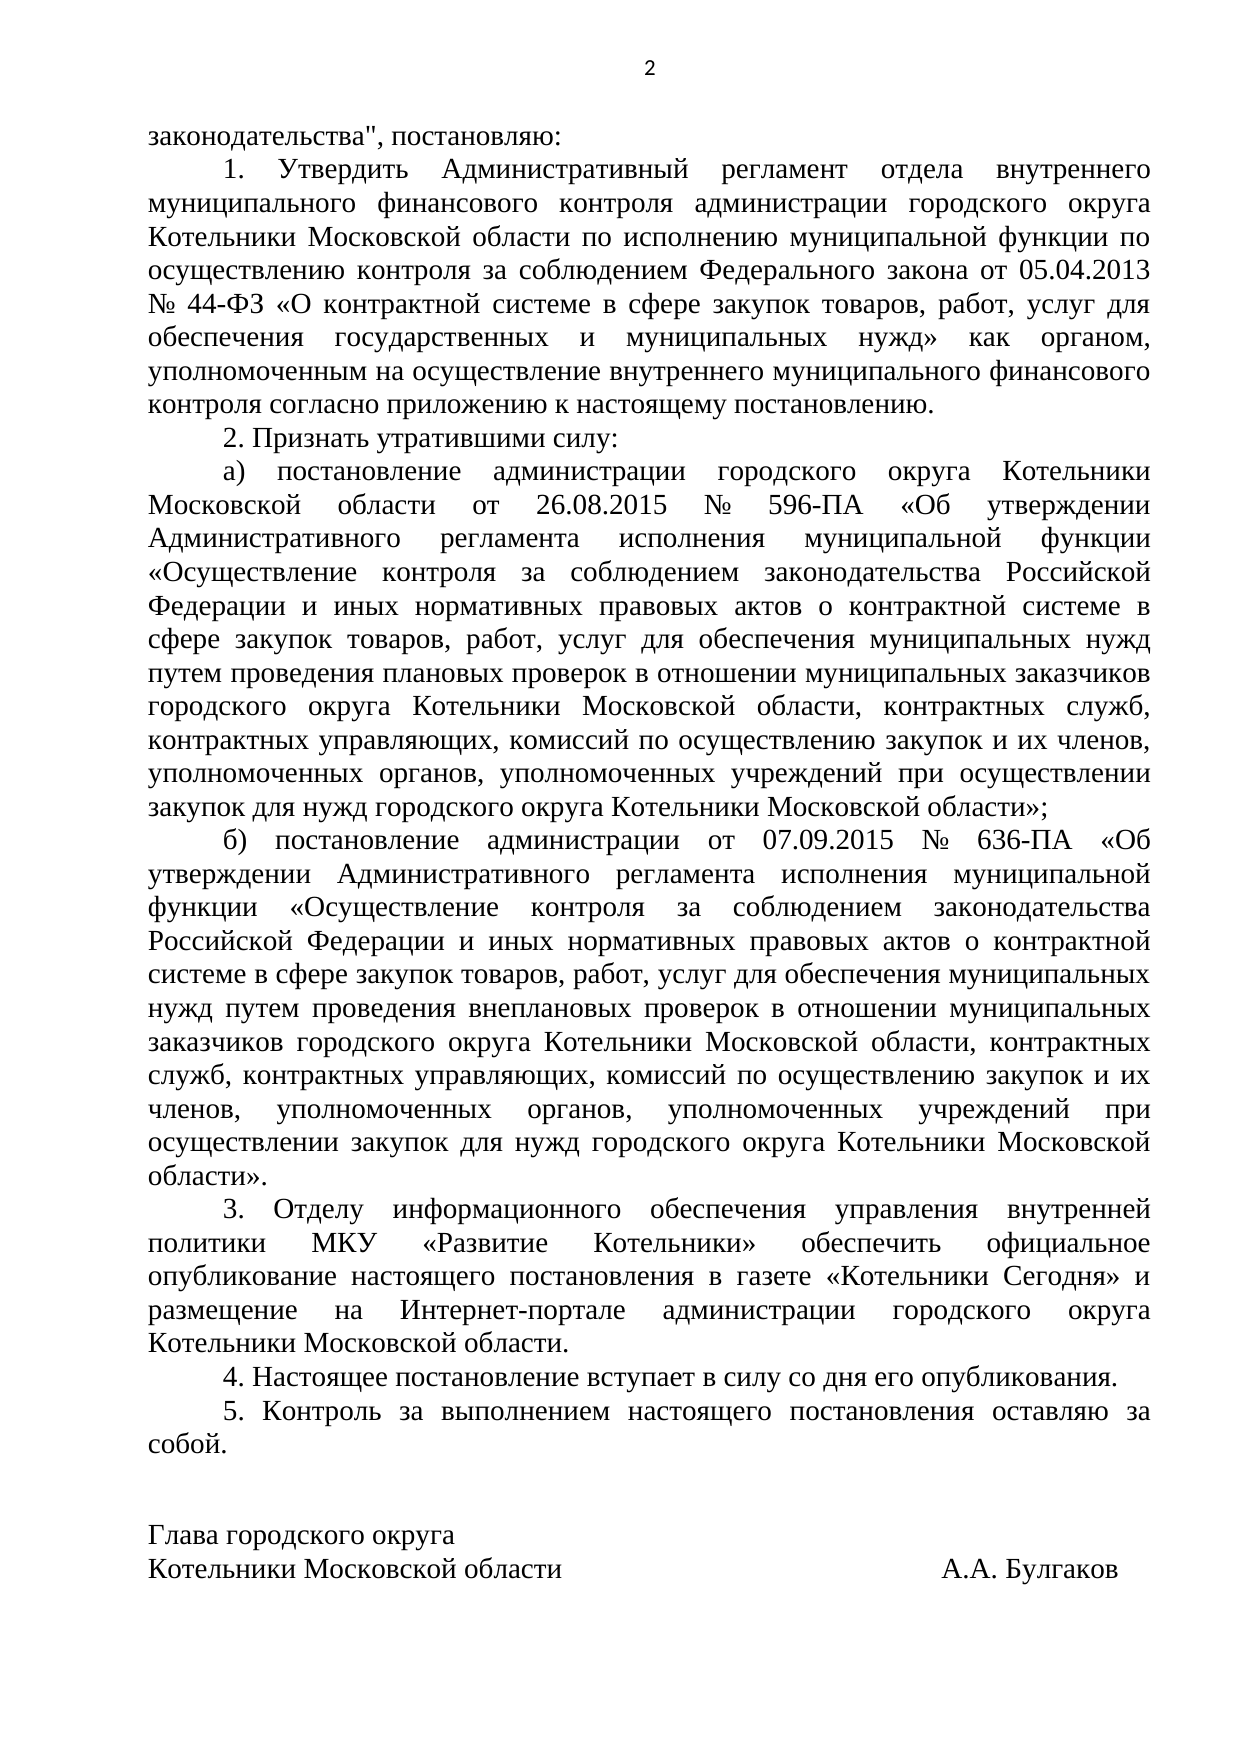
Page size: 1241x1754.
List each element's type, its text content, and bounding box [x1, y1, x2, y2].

text а) постановление администрации городского округа Котельники Московской области от 26.08.2015 № 596-ПА «Об утверждении Административного регламента исполнения муниципальной функции «Осуществление контроля за соблюдением законодательства Российской Федерации и иных нормативных правовых актов о контрактной системе в сфере закупок товаров, работ, услуг для обеспечения муниципальных нужд путем проведения плановых проверок в отношении муниципальных заказчиков городского округа Котельники Московской области, контрактных служб, контрактных управляющих, комиссий по осуществлению закупок и их членов, уполномоченных органов, уполномоченных учреждений при осуществлении закупок для нужд городского округа Котельники Московской области»; [148, 453, 1152, 822]
text Котельники Московской области А.А. Булгаков [148, 1551, 1152, 1584]
text Глава городского округа [148, 1517, 1152, 1551]
text 4. Настоящее постановление вступает в силу со дня его опубликования. [148, 1359, 1152, 1393]
text 3. Отделу информационного обеспечения управления внутренней политики МКУ «Развитие Котельники» обеспечить официальное опубликование настоящего постановления в газете «Котельники Сегодня» и размещение на Интернет-портале администрации городского округа Котельники Московской области. [148, 1191, 1152, 1359]
text 2. Признать утратившими силу: [148, 420, 1152, 453]
text б) постановление администрации от 07.09.2015 № 636-ПА «Об утверждении Административного регламента исполнения муниципальной функции «Осуществление контроля за соблюдением законодательства Российской Федерации и иных нормативных правовых актов о контрактной системе в сфере закупок товаров, работ, услуг для обеспечения муниципальных нужд путем проведения внеплановых проверок в отношении муниципальных заказчиков городского округа Котельники Московской области, контрактных служб, контрактных управляющих, комиссий по осуществлению закупок и их членов, уполномоченных органов, уполномоченных учреждений при осуществлении закупок для нужд городского округа Котельники Московской области». [148, 822, 1152, 1191]
text 1. Утвердить Административный регламент отдела внутреннего муниципального финансового контроля администрации городского округа Котельники Московской области по исполнению муниципальной функции по осуществлению контроля за соблюдением Федерального закона от 05.04.2013 № 44-ФЗ «О контрактной системе в сфере закупок товаров, работ, услуг для обеспечения государственных и муниципальных нужд» как органом, уполномоченным на осуществление внутреннего муниципального финансового контроля согласно приложению к настоящему постановлению. [148, 152, 1152, 420]
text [148, 118, 1152, 152]
text 5. Контроль за выполнением настоящего постановления оставляю за собой. [148, 1393, 1152, 1460]
